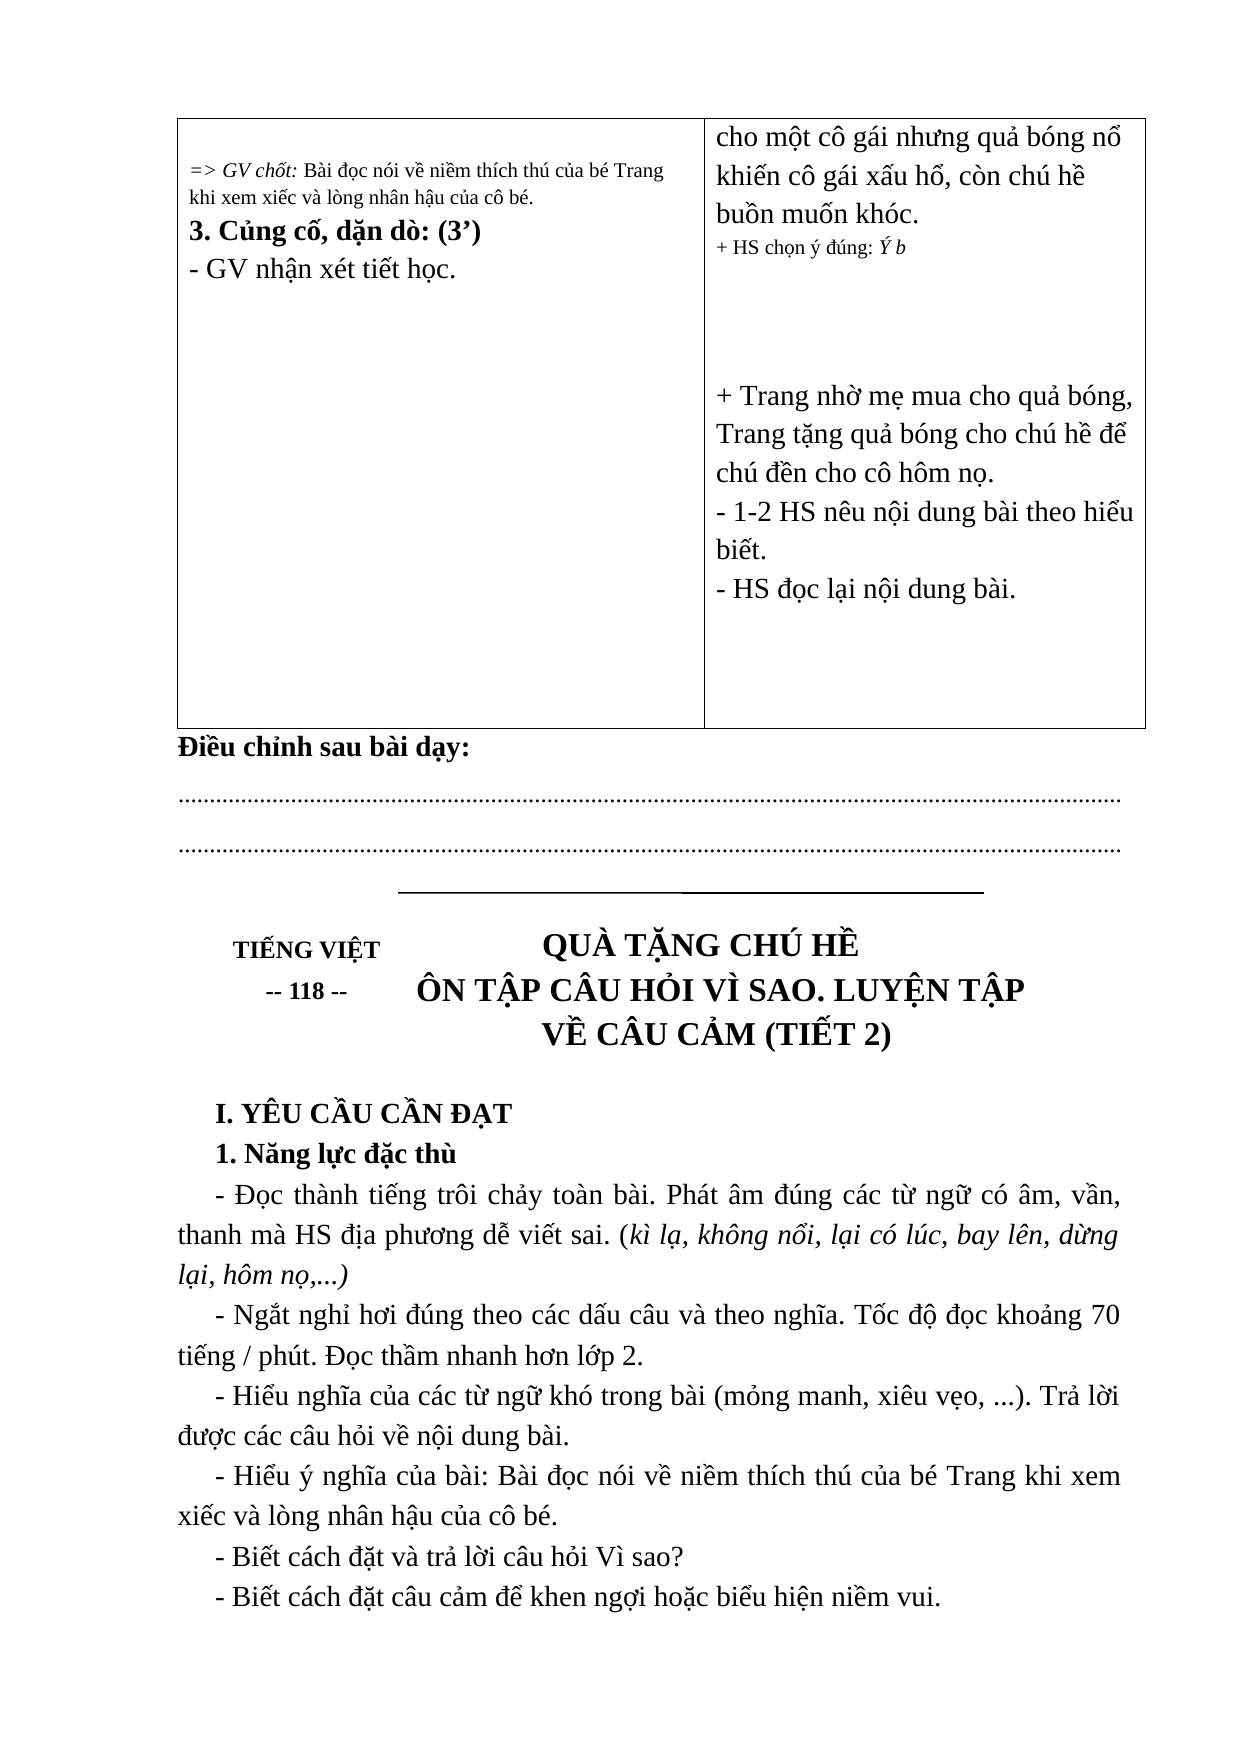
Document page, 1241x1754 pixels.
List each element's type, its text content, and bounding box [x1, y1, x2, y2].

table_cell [705, 119, 1145, 728]
text Điều chỉnh sau bài dạy: [177, 729, 1122, 763]
text 1. Năng lực đặc thù [177, 1137, 1122, 1170]
text I. YÊU CẦU CẦN ĐẠT [177, 1096, 1122, 1130]
text VỀ CÂU CẢM (TIẾT 2) [177, 1014, 1122, 1052]
text - Ngắt nghỉ hơi đúng theo các dấu câu và theo nghĩa. Tốc độ đọc khoảng 70 tiếng / phút. Đọc thầm nhanh hơn lớp 2. [177, 1297, 1122, 1371]
text ÔN TẬP CÂU HỎI VÌ SAO. LUYỆN TẬP [177, 970, 1122, 1008]
text - Biết cách đặt câu cảm để khen ngợi hoặc biểu hiện niềm vui. [177, 1579, 1122, 1612]
text .............................................................................................................................................................................................................................................................................................................. [177, 779, 1122, 859]
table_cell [178, 119, 704, 728]
text - Biết cách đặt và trả lời câu hỏi Vì sao? [177, 1539, 1122, 1572]
text - Hiểu ý nghĩa của bài: Bài đọc nói về niềm thích thú của bé Trang khi xem xiếc và lòng nhân hậu của cô bé. [177, 1458, 1122, 1532]
text - Đọc thành tiếng trôi chảy toàn bài. Phát âm đúng các từ ngữ có âm, vần, thanh mà HS địa phương dễ viết sai. (kì lạ, không nổi, lại có lúc, bay lên, dừng lại, hôm nọ,...) [177, 1177, 1122, 1291]
text QUÀ TẶNG CHÚ HỀ [177, 926, 1122, 964]
text - Hiểu nghĩa của các từ ngữ khó trong bài (mỏng manh, xiêu vẹo, ...). Trả lời được các câu hỏi về nội dung bài. [177, 1378, 1122, 1452]
